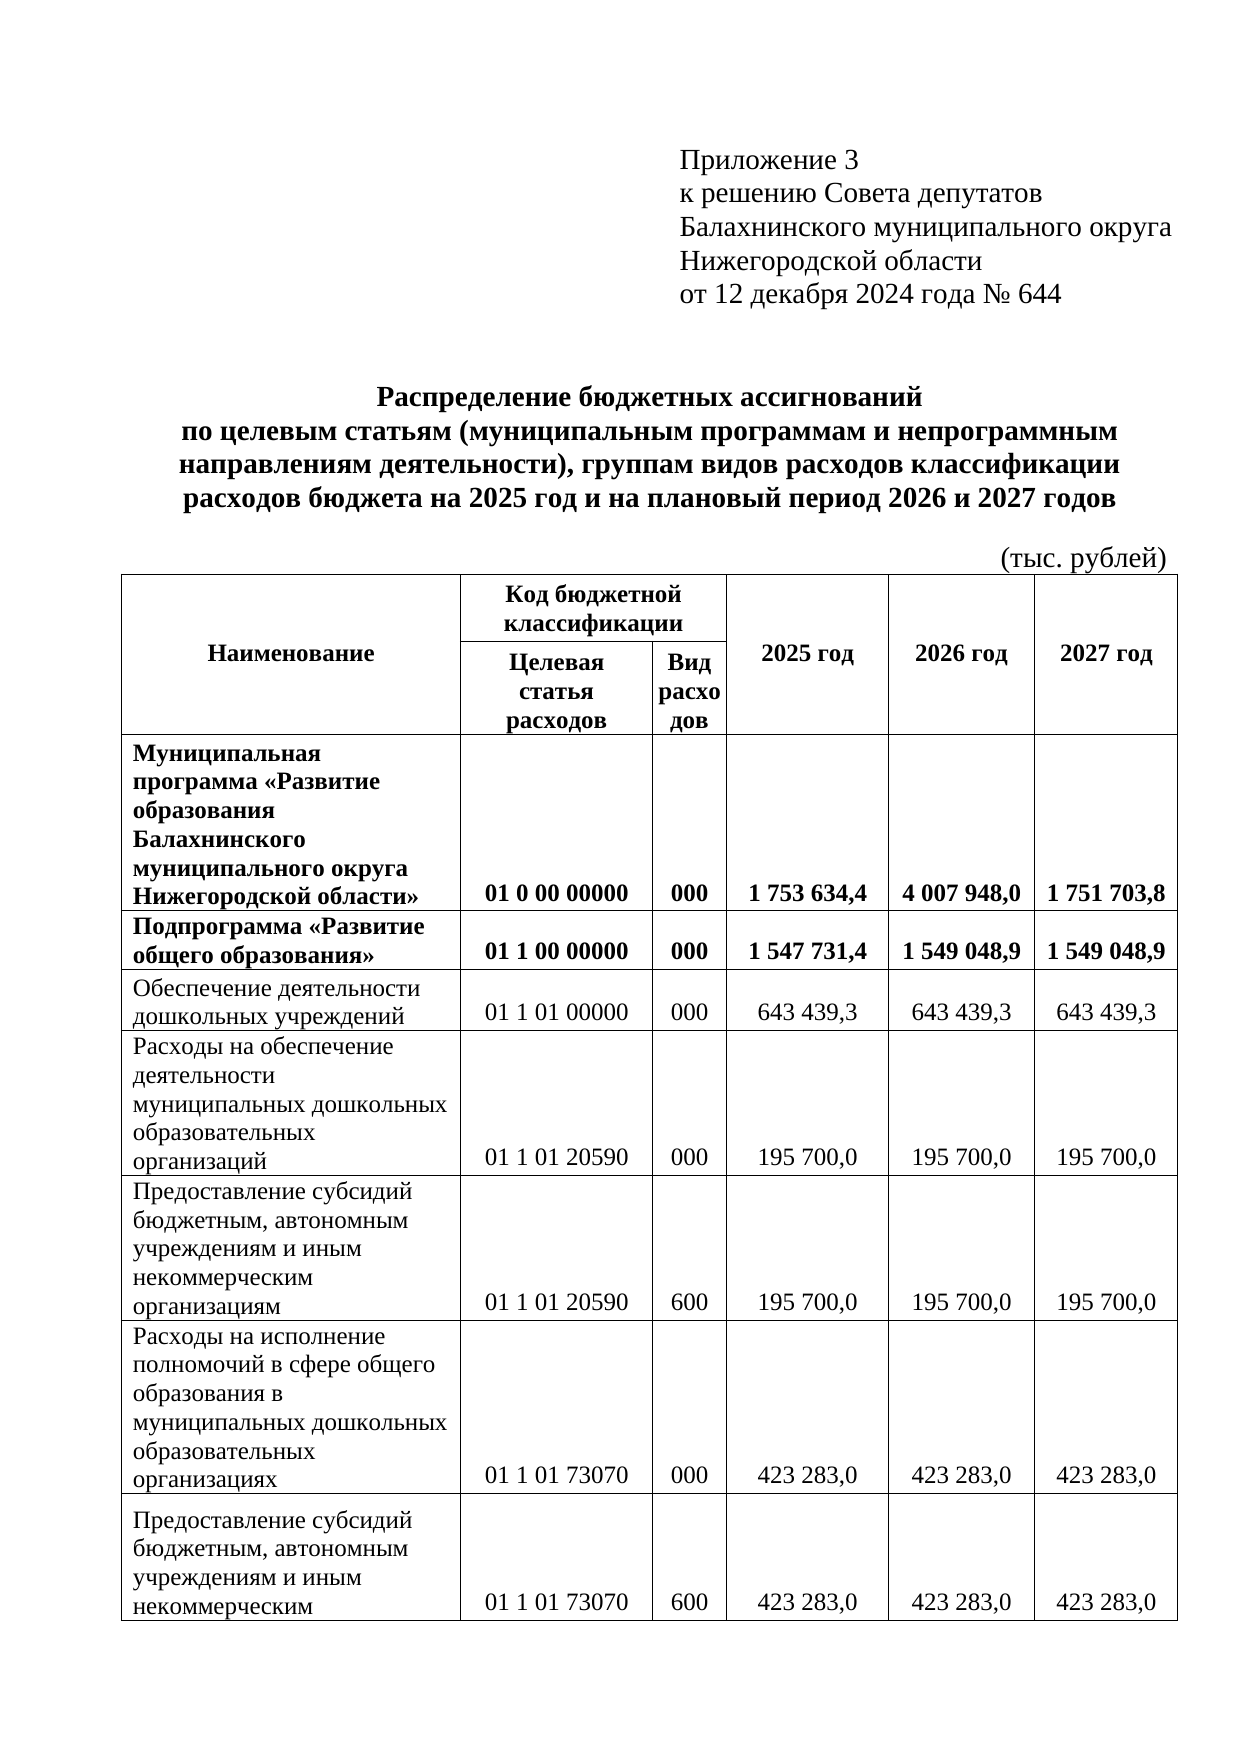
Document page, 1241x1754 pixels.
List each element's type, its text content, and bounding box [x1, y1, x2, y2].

title к решению Совета депутатов [679, 176, 1181, 209]
text от 12 декабря 2024 года № 644 [679, 276, 1181, 310]
table_cell 01 1 01 73070 [461, 1321, 652, 1493]
table_cell 643 439,3 [889, 970, 1034, 1030]
table_cell Расходы на обеспечение деятельности муниципальных дошкольных образовательных организаций [122, 1031, 460, 1175]
text по целевым статьям (муниципальным программам и непрограммным направлениям деятельности), группам видов расходов классификации расходов бюджета на 2025 год и на плановый период 2026 и 2027 годов [118, 413, 1181, 514]
table_header 2026 год [889, 575, 1034, 733]
table_cell Расходы на исполнение полномочий в сфере общего образования в муниципальных дошкольных образовательных организациях [122, 1321, 460, 1493]
table_cell 1 547 731,4 [727, 911, 888, 969]
text (тыс. рублей) [118, 540, 1181, 573]
table_header 2027 год [1035, 575, 1177, 733]
table_cell 423 283,0 [889, 1494, 1034, 1620]
table_cell Муниципальная программа «Развитие образования Балахнинского муниципального округа Нижегородской области» [122, 735, 460, 910]
table_cell 000 [653, 911, 726, 969]
title Балахнинского муниципального округа [679, 209, 1181, 243]
table_cell 000 [653, 1031, 726, 1175]
table_cell 1 549 048,9 [1035, 911, 1177, 969]
table_cell 195 700,0 [1035, 1031, 1177, 1175]
table_cell 01 1 01 73070 [461, 1494, 652, 1620]
table_cell 423 283,0 [727, 1321, 888, 1493]
table_cell 1 549 048,9 [889, 911, 1034, 969]
table_cell 195 700,0 [889, 1176, 1034, 1320]
table_cell 195 700,0 [727, 1176, 888, 1320]
title Приложение 3 [679, 118, 1181, 176]
table_cell Подпрограмма «Развитие общего образования» [122, 911, 460, 969]
table_cell Обеспечение деятельности дошкольных учреждений [122, 970, 460, 1030]
table_cell 4 007 948,0 [889, 735, 1034, 910]
table_cell 195 700,0 [889, 1031, 1034, 1175]
table_cell 000 [653, 735, 726, 910]
table_cell 1 751 703,8 [1035, 735, 1177, 910]
table_cell 01 1 00 00000 [461, 911, 652, 969]
table_cell 01 1 01 20590 [461, 1176, 652, 1320]
table_header Наименование [122, 575, 460, 733]
text Распределение бюджетных ассигнований [118, 379, 1181, 413]
table_cell 423 283,0 [1035, 1494, 1177, 1620]
title Нижегородской области [679, 243, 1181, 276]
table_cell 643 439,3 [1035, 970, 1177, 1030]
table_cell 423 283,0 [889, 1321, 1034, 1493]
table_cell 195 700,0 [727, 1031, 888, 1175]
table_header 2025 год [727, 575, 888, 733]
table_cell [122, 1494, 460, 1620]
table_cell 195 700,0 [1035, 1176, 1177, 1320]
table_cell 423 283,0 [1035, 1321, 1177, 1493]
table_cell 643 439,3 [727, 970, 888, 1030]
table_cell 000 [653, 970, 726, 1030]
table_cell 600 [653, 1176, 726, 1320]
table_cell 423 283,0 [727, 1494, 888, 1620]
table_cell 01 1 01 20590 [461, 1031, 652, 1175]
table_cell 01 0 00 00000 [461, 735, 652, 910]
table_cell 1 753 634,4 [727, 735, 888, 910]
table_cell Целевая статья расходов [461, 642, 652, 733]
table_header Код бюджетной классификации [461, 575, 726, 641]
table_cell 000 [653, 1321, 726, 1493]
table_cell Предоставление субсидий бюджетным, автономным учреждениям и иным некоммерческим организациям [122, 1176, 460, 1320]
table_cell Вид расходов [653, 642, 726, 733]
table_cell 01 1 01 00000 [461, 970, 652, 1030]
table_cell 600 [653, 1494, 726, 1620]
